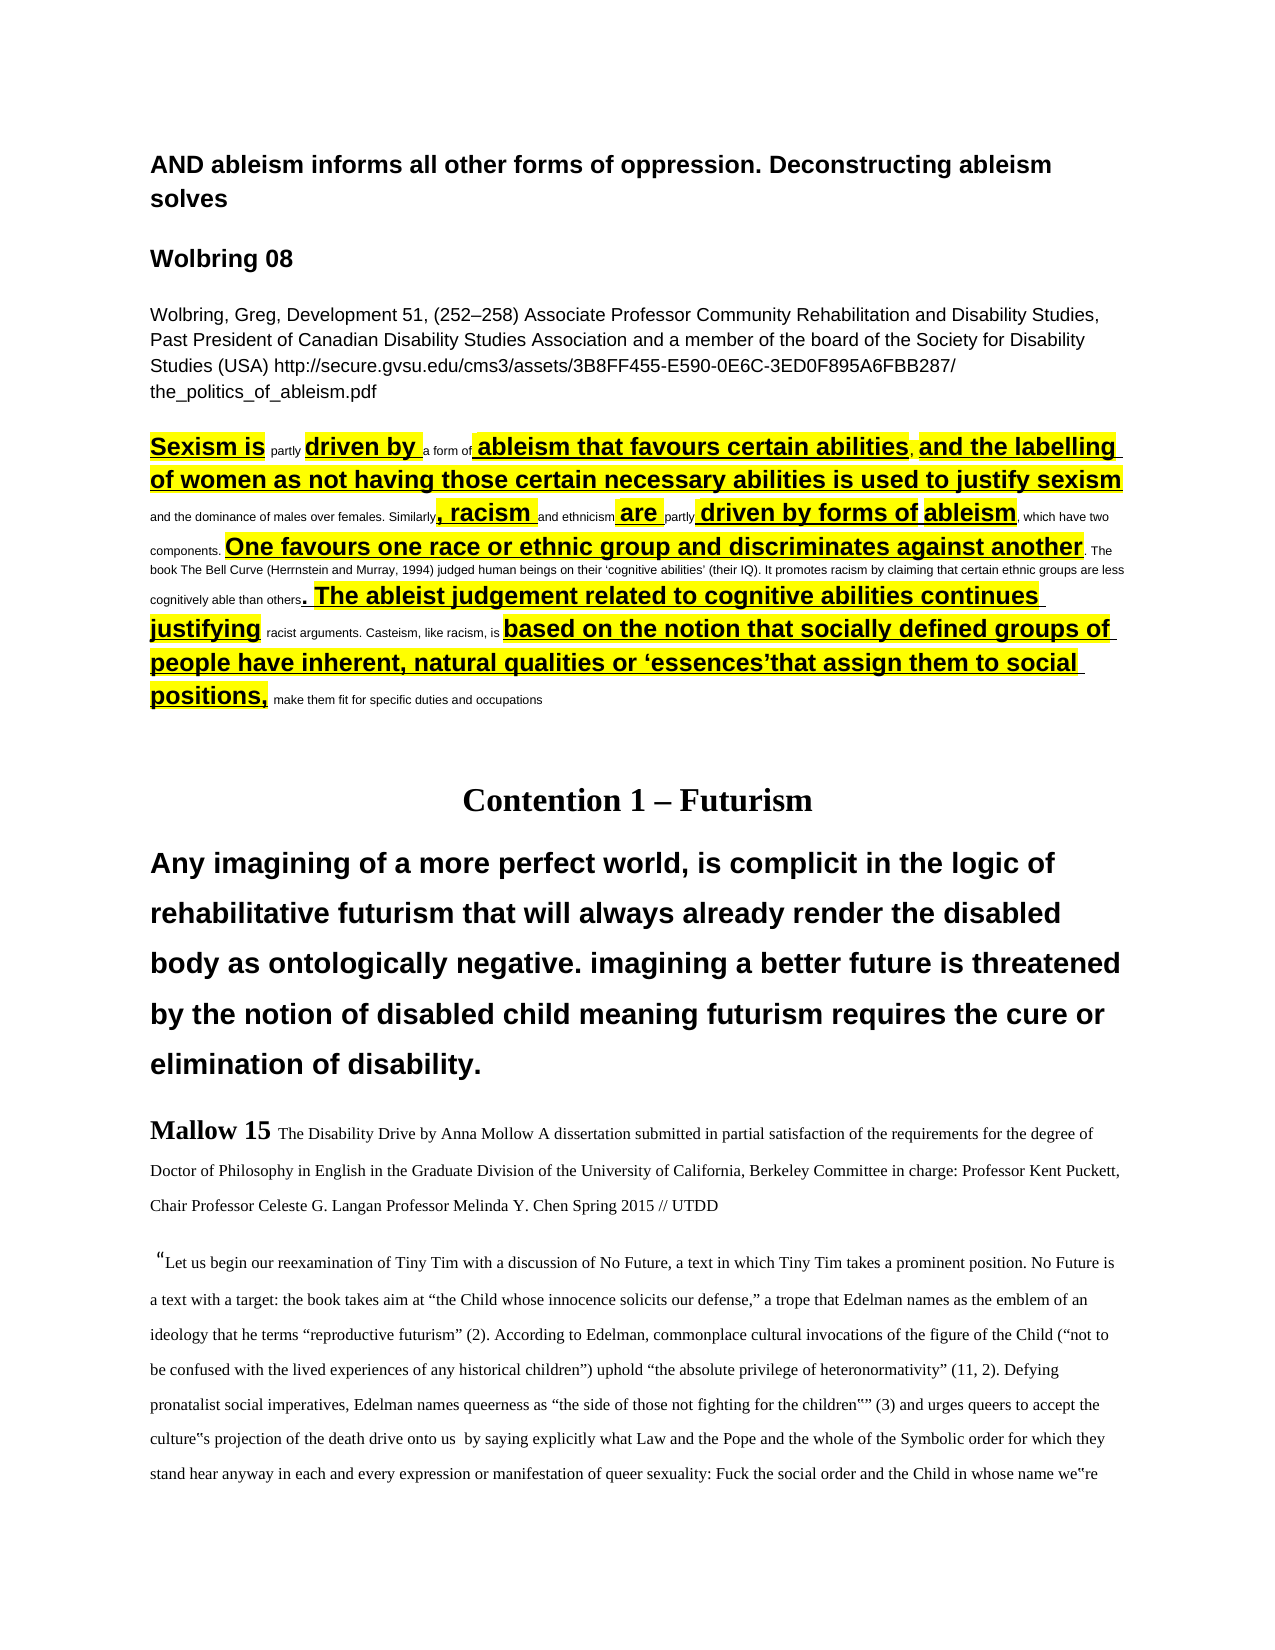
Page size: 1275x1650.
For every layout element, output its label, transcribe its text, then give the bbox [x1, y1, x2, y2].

text Sexism is partly driven by a form of ableism that favours certain abilities, and the labelling of women as not having those certain necessary abilities is used to justify sexism and the dominance of males over females. Similarly, racism and ethnicism are partly driven by forms of ableism, which have two components. One favours one race or ethnic group and discriminates against another. The book The Bell Curve (Herrnstein and Murray, 1994) judged human beings on their ‘cognitive abilities’ (their IQ). It promotes racism by claiming that certain ethnic groups are less cognitively able than others. The ableist judgement related to cognitive abilities continues justifying racist arguments. Casteism, like racism, is based on the notion that socially defined groups of people have inherent, natural qualities or ‘essences’that assign them to social positions, make them fit for specific duties and occupations [150, 432, 1125, 710]
subtitle Any imagining of a more perfect world, is complicit in the logic of rehabilitative futurism that will always already render the disabled body as ontologically negative. imagining a better future is threatened by the notion of disabled child meaning futurism requires the cure or elimination of disability. [150, 846, 1125, 1081]
text Wolbring, Greg, Development 51, (252–258) Associate Professor Community Rehabilitation and Disability Studies, Past President of Canadian Disability Studies Association and a member of the board of the Society for Disability Studies (USA) http://secure.gvsu.edu/cms3/assets/3B8FF455-E590-0E6C-3ED0F895A6FBB287/the_politics_of_ableism.pdf [150, 303, 1125, 402]
text Wolbring 08 [150, 244, 1125, 273]
text Mallow 15 The Disability Drive by Anna Mollow A dissertation submitted in partial satisfaction of the requirements for the degree of Doctor of Philosophy in English in the Graduate Division of the University of California, Berkeley Committee in charge: Professor Kent Puckett, Chair Professor Celeste G. Langan Professor Melinda Y. Chen Spring 2015 // UTDD [150, 1114, 1125, 1214]
text Contention 1 – Futurism [150, 780, 1125, 818]
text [150, 1247, 1125, 1483]
text AND ableism informs all other forms of oppression. Deconstructing ableism solves [150, 150, 1125, 213]
